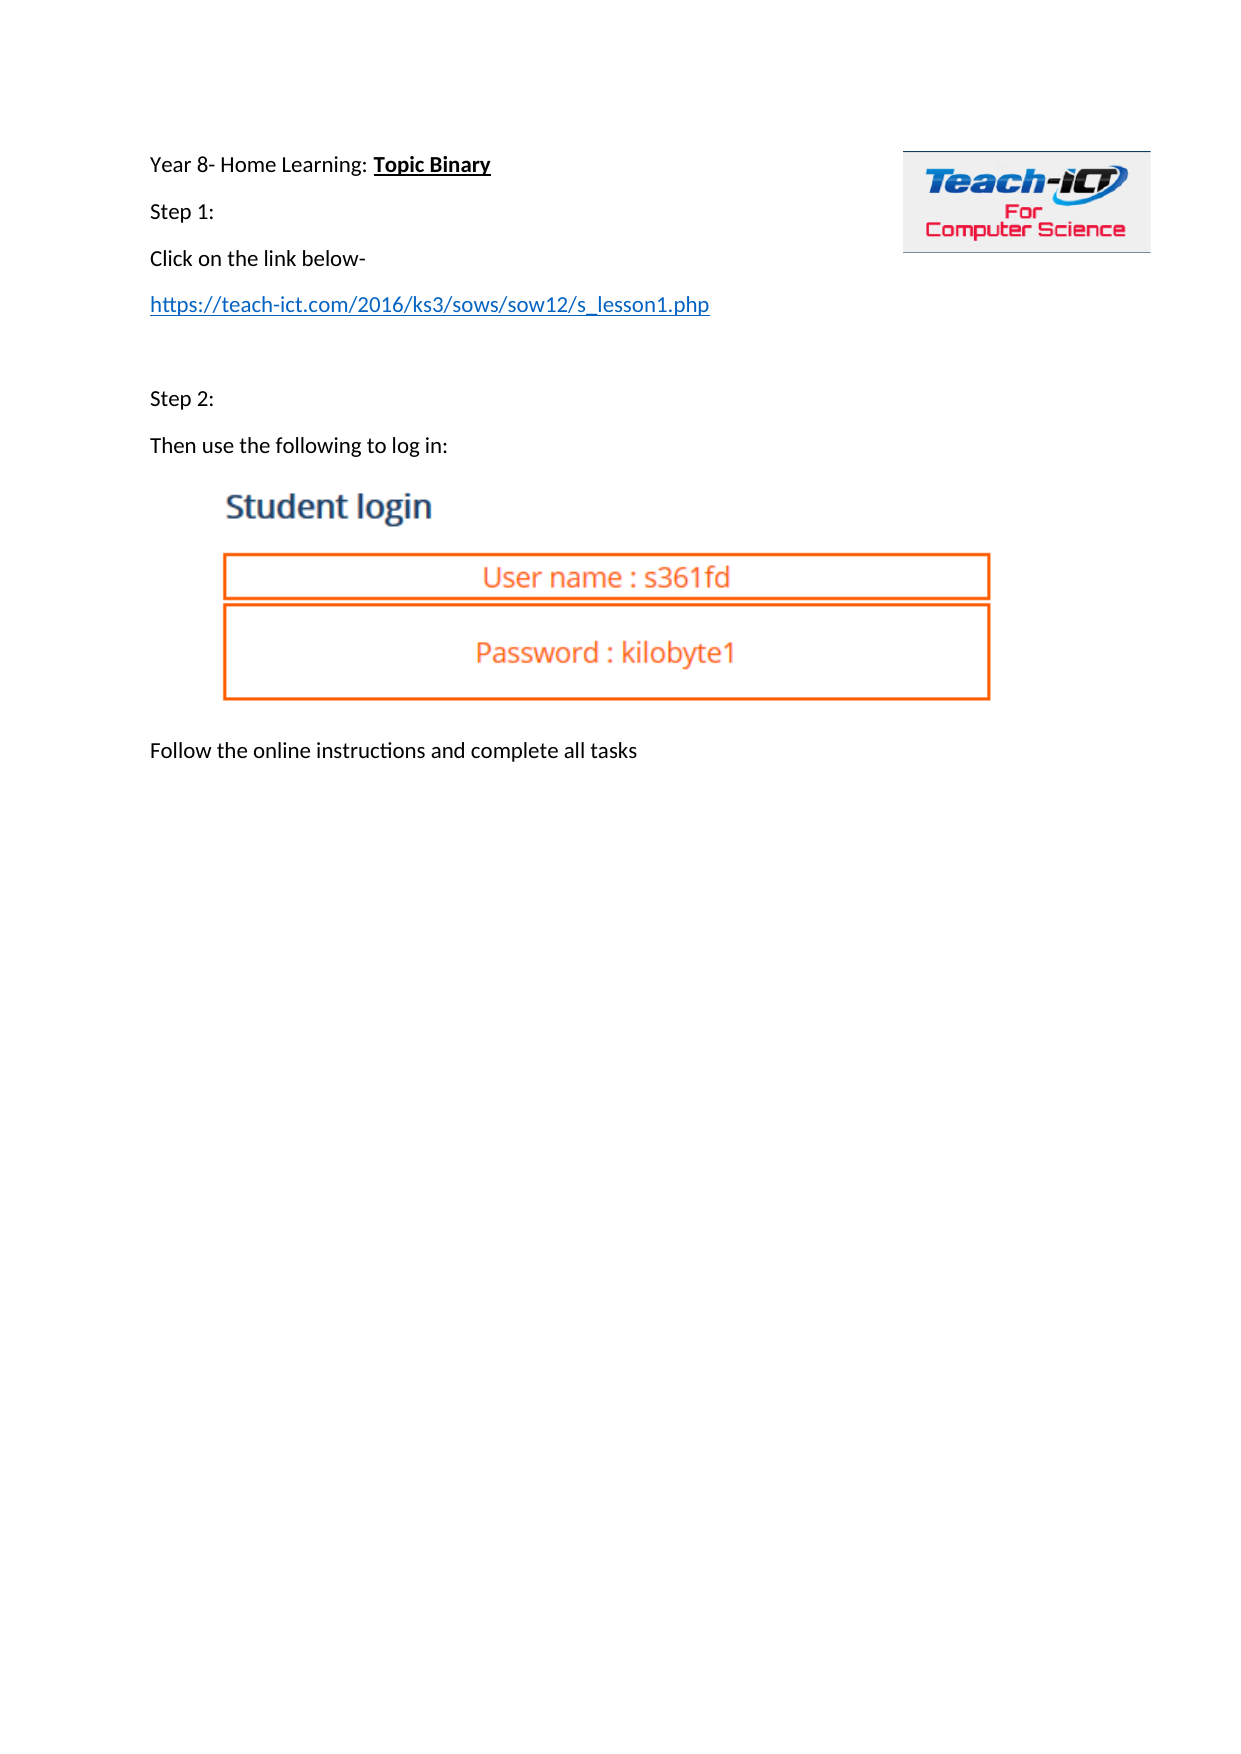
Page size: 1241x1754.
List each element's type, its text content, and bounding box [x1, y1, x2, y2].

text Step 1: [150, 197, 903, 225]
text Then use the following to log in: [150, 431, 1090, 459]
text Step 2: [150, 384, 1090, 412]
text https://teach-ict.com/2016/ks3/sows/sow12/s_lesson1.php [150, 291, 1090, 319]
text Follow the online instructions and complete all tasks [150, 736, 1090, 764]
text Year 8- Home Learning: Topic Binary [150, 150, 1090, 178]
picture [903, 151, 1151, 253]
text Click on the link below- [150, 244, 1090, 272]
picture [150, 478, 1036, 718]
